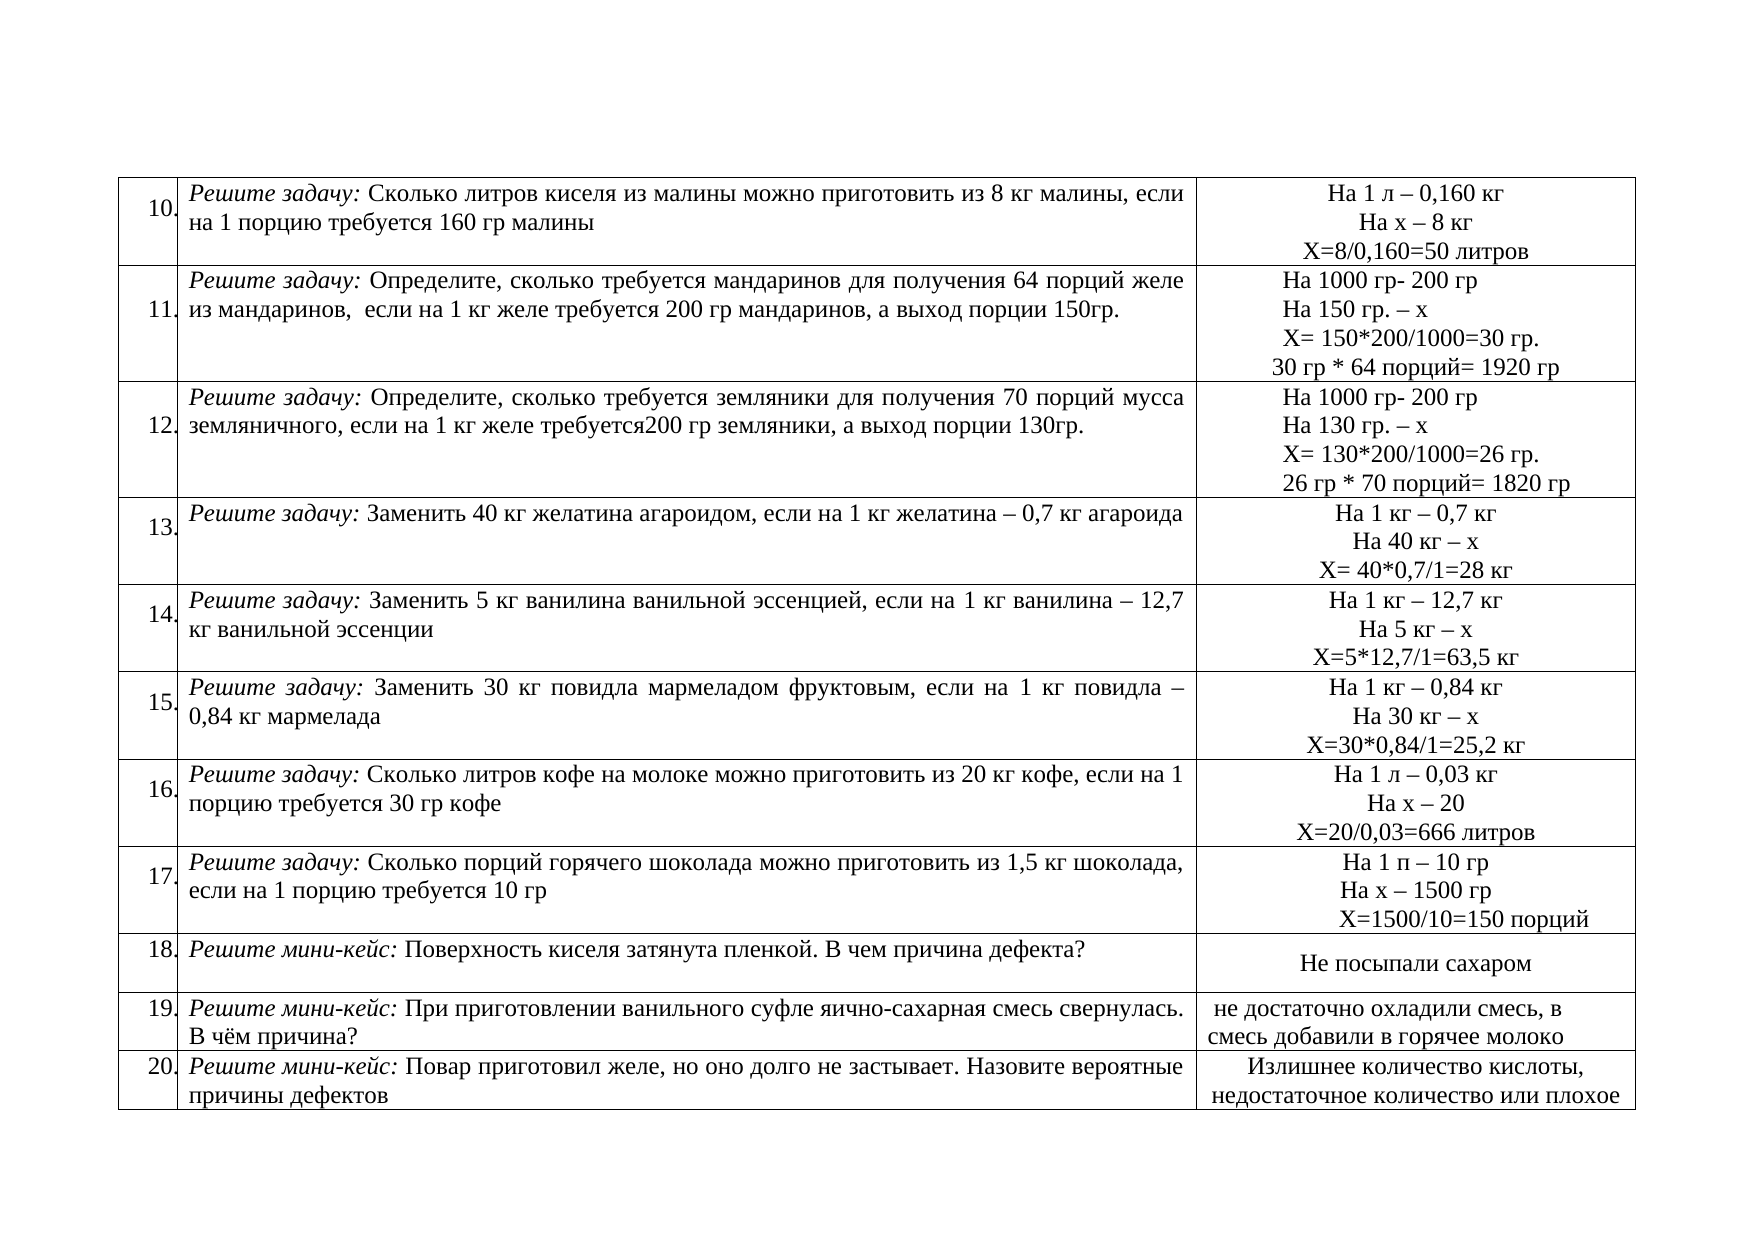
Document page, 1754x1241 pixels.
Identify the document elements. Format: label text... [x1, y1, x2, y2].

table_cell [178, 1051, 1196, 1109]
table_cell Не посыпали сахаром [1197, 934, 1635, 992]
table_cell Решите задачу: Определите, сколько требуется мандаринов для получения 64 порций желе из мандаринов, если на 1 кг желе требуется 200 гр мандаринов, а выход порции 150гр. [178, 266, 1196, 381]
table_cell [119, 266, 177, 381]
table_cell На 1000 гр- 200 гр На 130 гр. – х Х= 130*200/1000=26 гр. 26 гр * 70 порций= 1820 гр [1197, 382, 1635, 497]
table_cell [119, 934, 177, 992]
table_cell На 1000 гр- 200 гр На 150 гр. – х Х= 150*200/1000=30 гр. 30 гр * 64 порций= 1920 гр [1197, 266, 1635, 381]
table_cell На 1 л – 0,03 кг На х – 20 Х=20/0,03=666 литров [1197, 760, 1635, 846]
table_cell [119, 178, 177, 264]
table_cell не достаточно охладили смесь, в смесь добавили в горячее молоко [1197, 993, 1635, 1050]
table_cell На 1 л – 0,160 кг На х – 8 кг Х=8/0,160=50 литров [1197, 178, 1635, 264]
table_cell Решите задачу: Заменить 40 кг желатина агароидом, если на 1 кг желатина – 0,7 кг агароида [178, 498, 1196, 584]
table_cell [119, 1051, 177, 1109]
table_cell На 1 п – 10 гр На х – 1500 гр Х=1500/10=150 порций [1197, 847, 1635, 933]
table_cell Решите задачу: Заменить 30 кг повидла мармеладом фруктовым, если на 1 кг повидла – 0,84 кг мармелада [178, 672, 1196, 758]
table_cell [119, 993, 177, 1050]
table_cell На 1 кг – 0,84 кг На 30 кг – х Х=30*0,84/1=25,2 кг [1197, 672, 1635, 758]
table_cell Решите мини-кейс: При приготовлении ванильного суфле яично-сахарная смесь свернулась. В чём причина? [178, 993, 1196, 1050]
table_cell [1197, 1051, 1635, 1109]
table_cell На 1 кг – 0,7 кг На 40 кг – х Х= 40*0,7/1=28 кг [1197, 498, 1635, 584]
table_cell [119, 498, 177, 584]
table_cell Решите задачу: Сколько литров киселя из малины можно приготовить из 8 кг малины, если на 1 порцию требуется 160 гр малины [178, 178, 1196, 264]
table_cell [119, 760, 177, 846]
table_cell Решите мини-кейс: Поверхность киселя затянута пленкой. В чем причина дефекта? [178, 934, 1196, 992]
table_cell [119, 585, 177, 671]
table_cell [119, 672, 177, 758]
table_cell Решите задачу: Сколько порций горячего шоколада можно приготовить из 1,5 кг шоколада, если на 1 порцию требуется 10 гр [178, 847, 1196, 933]
table_cell [119, 847, 177, 933]
table_cell Решите задачу: Заменить 5 кг ванилина ванильной эссенцией, если на 1 кг ванилина – 12,7 кг ванильной эссенции [178, 585, 1196, 671]
table_cell [119, 382, 177, 497]
table_cell Решите задачу: Определите, сколько требуется земляники для получения 70 порций мусса земляничного, если на 1 кг желе требуется200 гр земляники, а выход порции 130гр. [178, 382, 1196, 497]
table_cell Решите задачу: Сколько литров кофе на молоке можно приготовить из 20 кг кофе, если на 1 порцию требуется 30 гр кофе [178, 760, 1196, 846]
table_cell На 1 кг – 12,7 кг На 5 кг – х Х=5*12,7/1=63,5 кг [1197, 585, 1635, 671]
